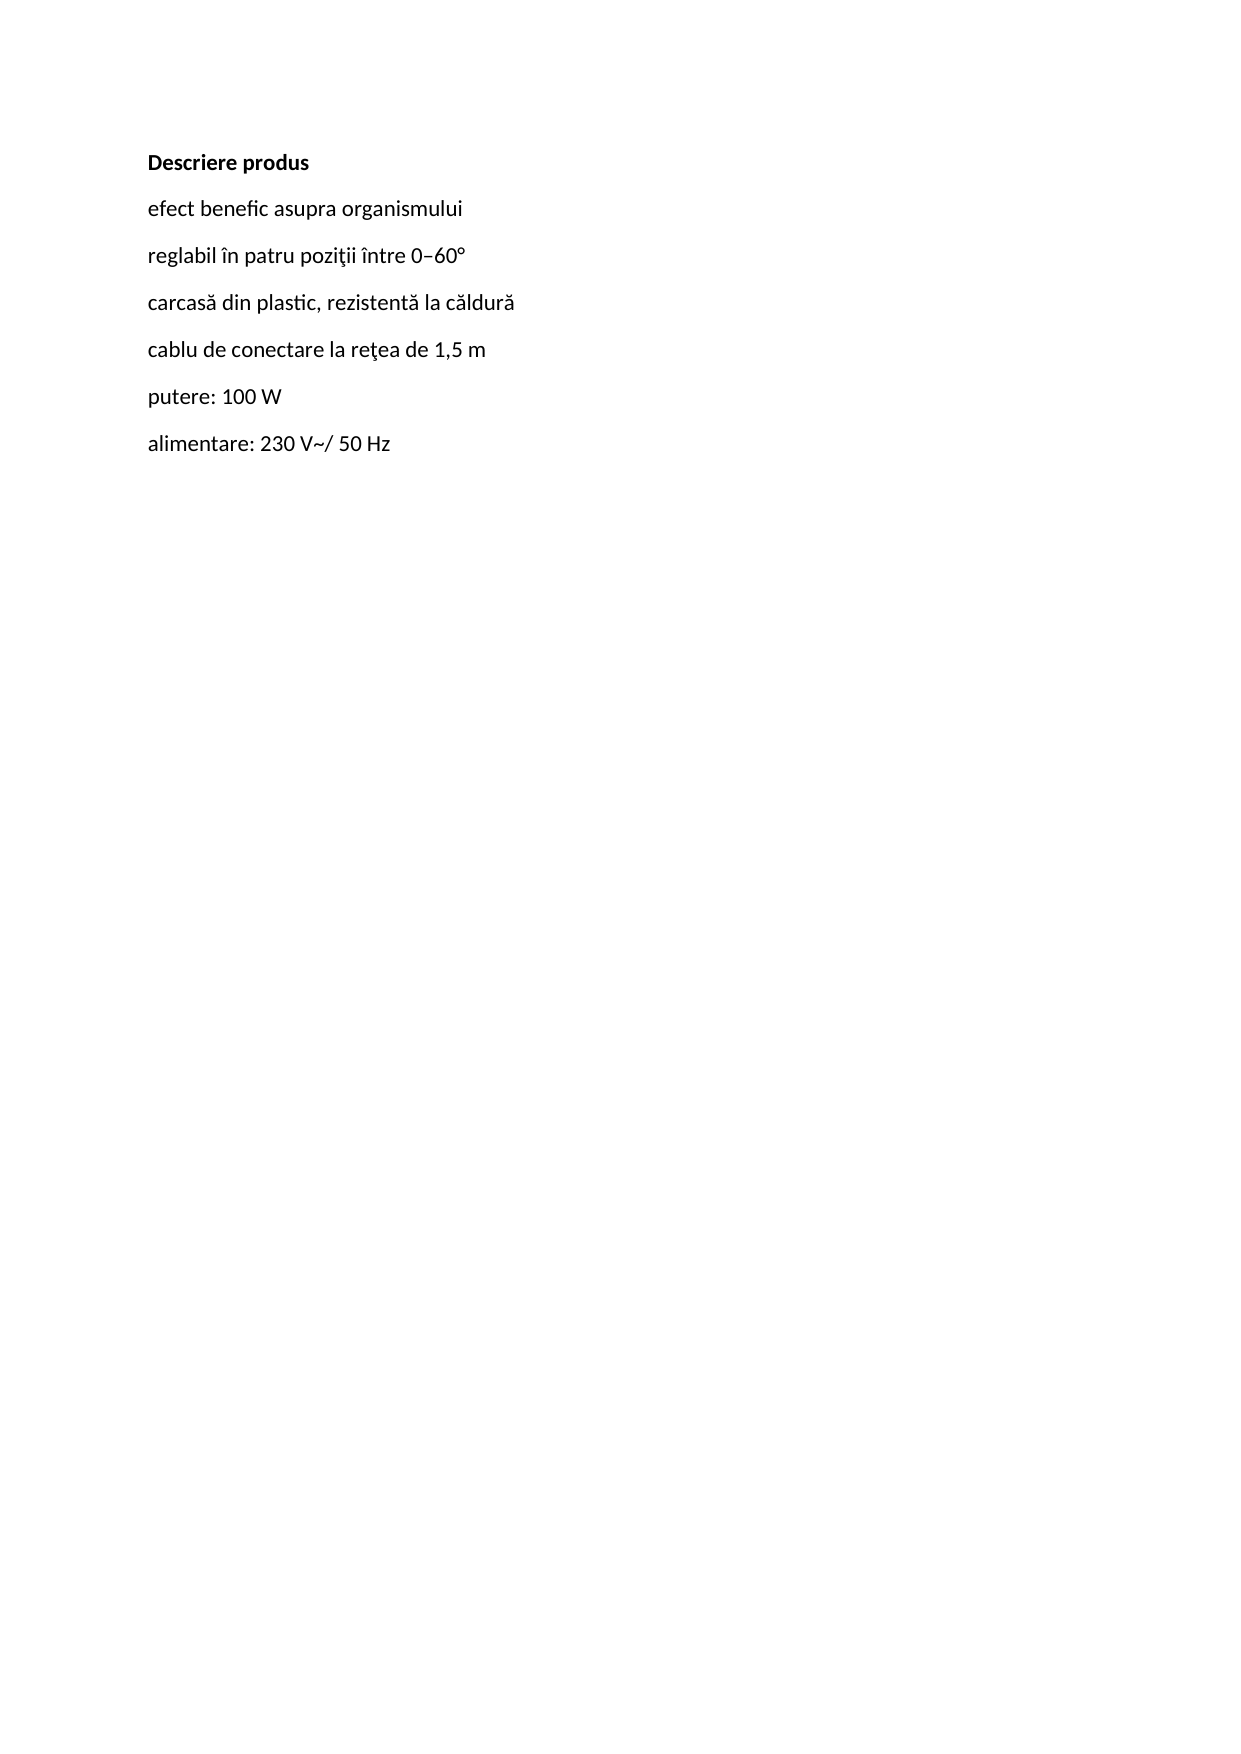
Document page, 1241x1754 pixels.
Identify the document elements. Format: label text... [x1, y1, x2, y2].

text carcasă din plastic, rezistentă la căldură [148, 288, 1093, 316]
text putere: 100 W [148, 382, 1093, 410]
text cablu de conectare la reţea de 1,5 m [148, 335, 1093, 363]
text reglabil în patru poziţii între 0–60° [148, 241, 1093, 269]
text efect benefic asupra organismului [148, 194, 1093, 222]
text Descriere produs [148, 148, 1093, 176]
text alimentare: 230 V~/ 50 Hz [148, 429, 1093, 457]
